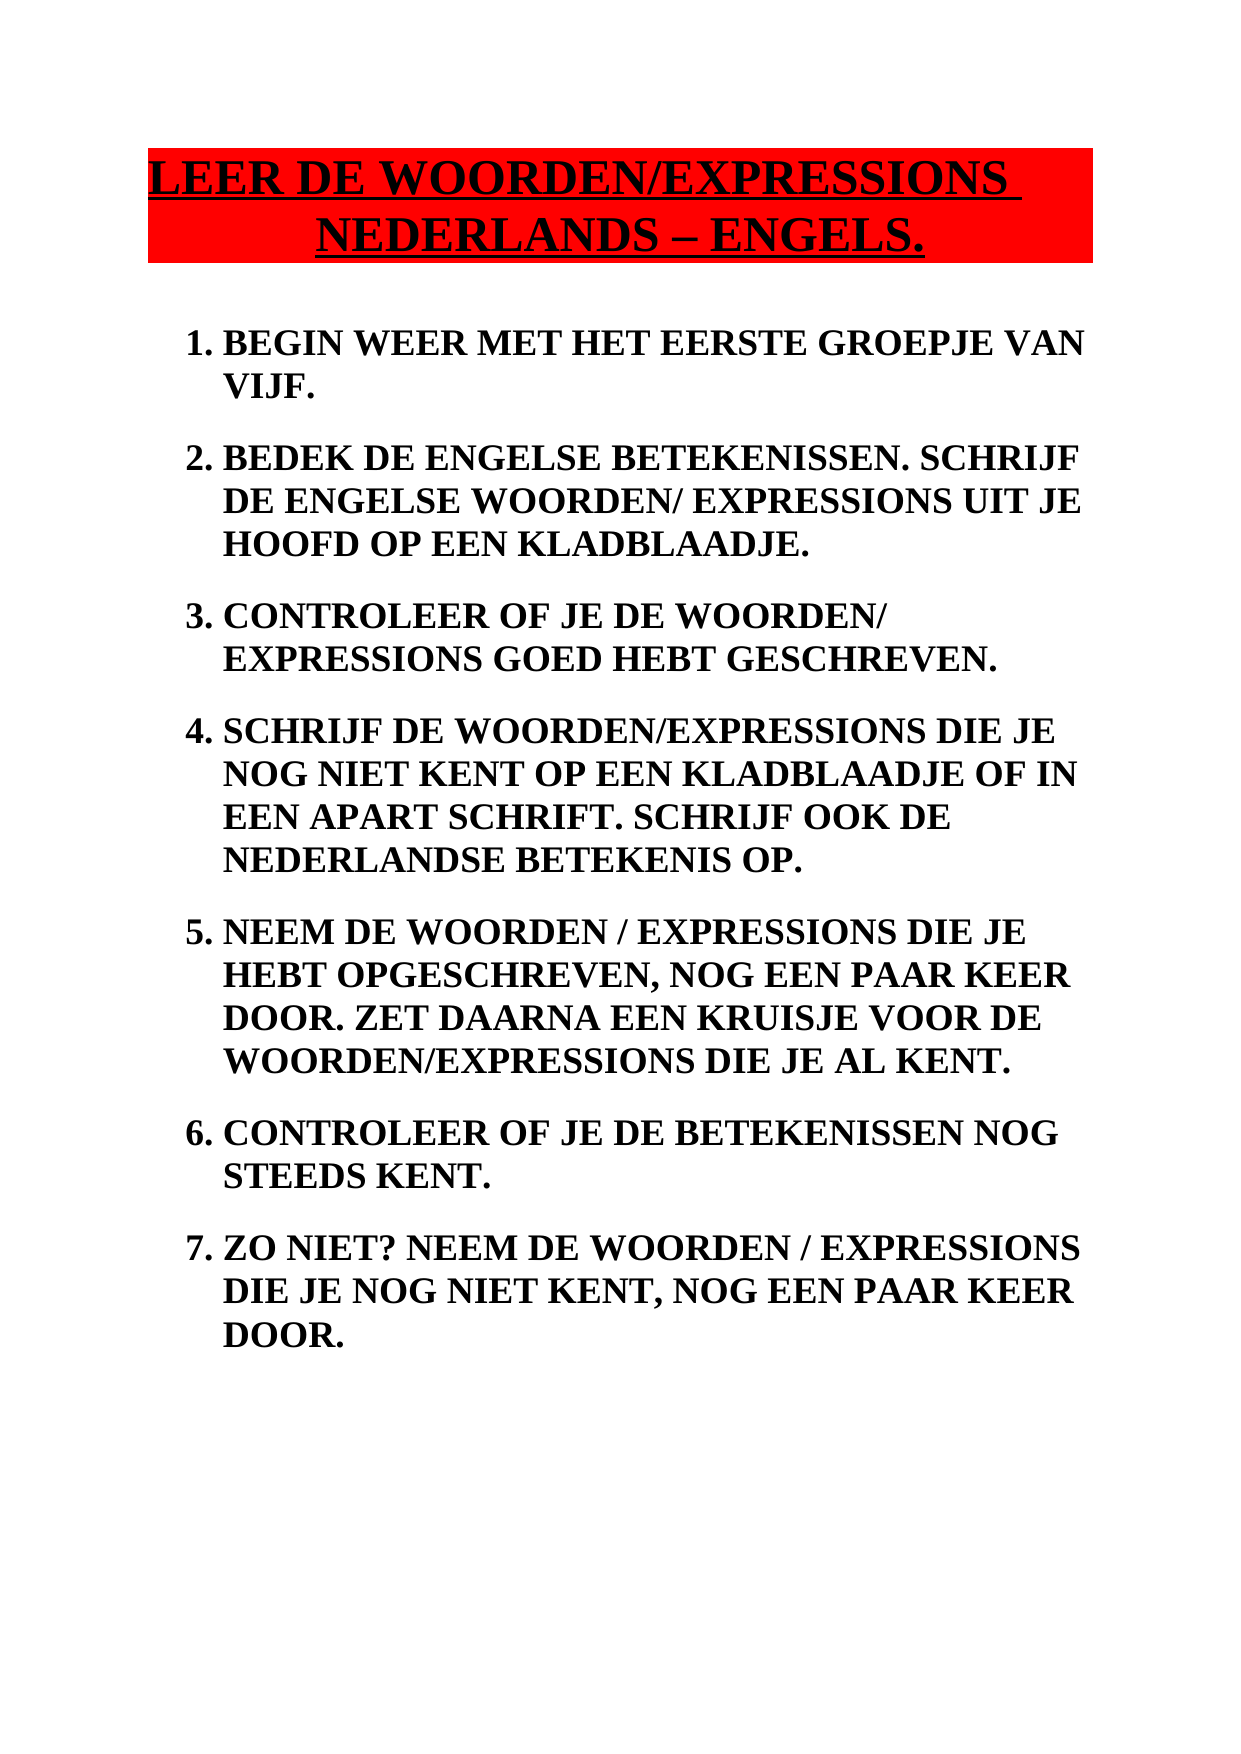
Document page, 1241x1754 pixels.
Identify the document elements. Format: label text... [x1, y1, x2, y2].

list CONTROLEER OF JE DE WOORDEN/ EXPRESSIONS GOED HEBT GESCHREVEN. [185, 593, 1093, 679]
list NEEM DE WOORDEN / EXPRESSIONS DIE JE HEBT OPGESCHREVEN, NOG EEN PAAR KEER DOOR. ZET DAARNA EEN KRUISJE VOOR DE WOORDEN/EXPRESSIONS DIE JE AL KENT. [185, 909, 1093, 1082]
text LEER DE WOORDEN/EXPRESSIONS [148, 148, 1093, 205]
list BEGIN WEER MET HET EERSTE GROEPJE VAN VIJF. [185, 320, 1093, 406]
text NEDERLANDS – ENGELS. [148, 205, 1093, 263]
list CONTROLEER OF JE DE BETEKENISSEN NOG STEEDS KENT. [185, 1111, 1093, 1197]
list SCHRIJF DE WOORDEN/EXPRESSIONS DIE JE NOG NIET KENT OP EEN KLADBLAADJE OF IN EEN APART SCHRIFT. SCHRIJF OOK DE NEDERLANDSE BETEKENIS OP. [185, 708, 1093, 881]
list BEDEK DE ENGELSE BETEKENISSEN. SCHRIJF DE ENGELSE WOORDEN/ EXPRESSIONS UIT JE HOOFD OP EEN KLADBLAADJE. [185, 435, 1093, 564]
list ZO NIET? NEEM DE WOORDEN / EXPRESSIONS DIE JE NOG NIET KENT, NOG EEN PAAR KEER DOOR. [185, 1226, 1093, 1355]
